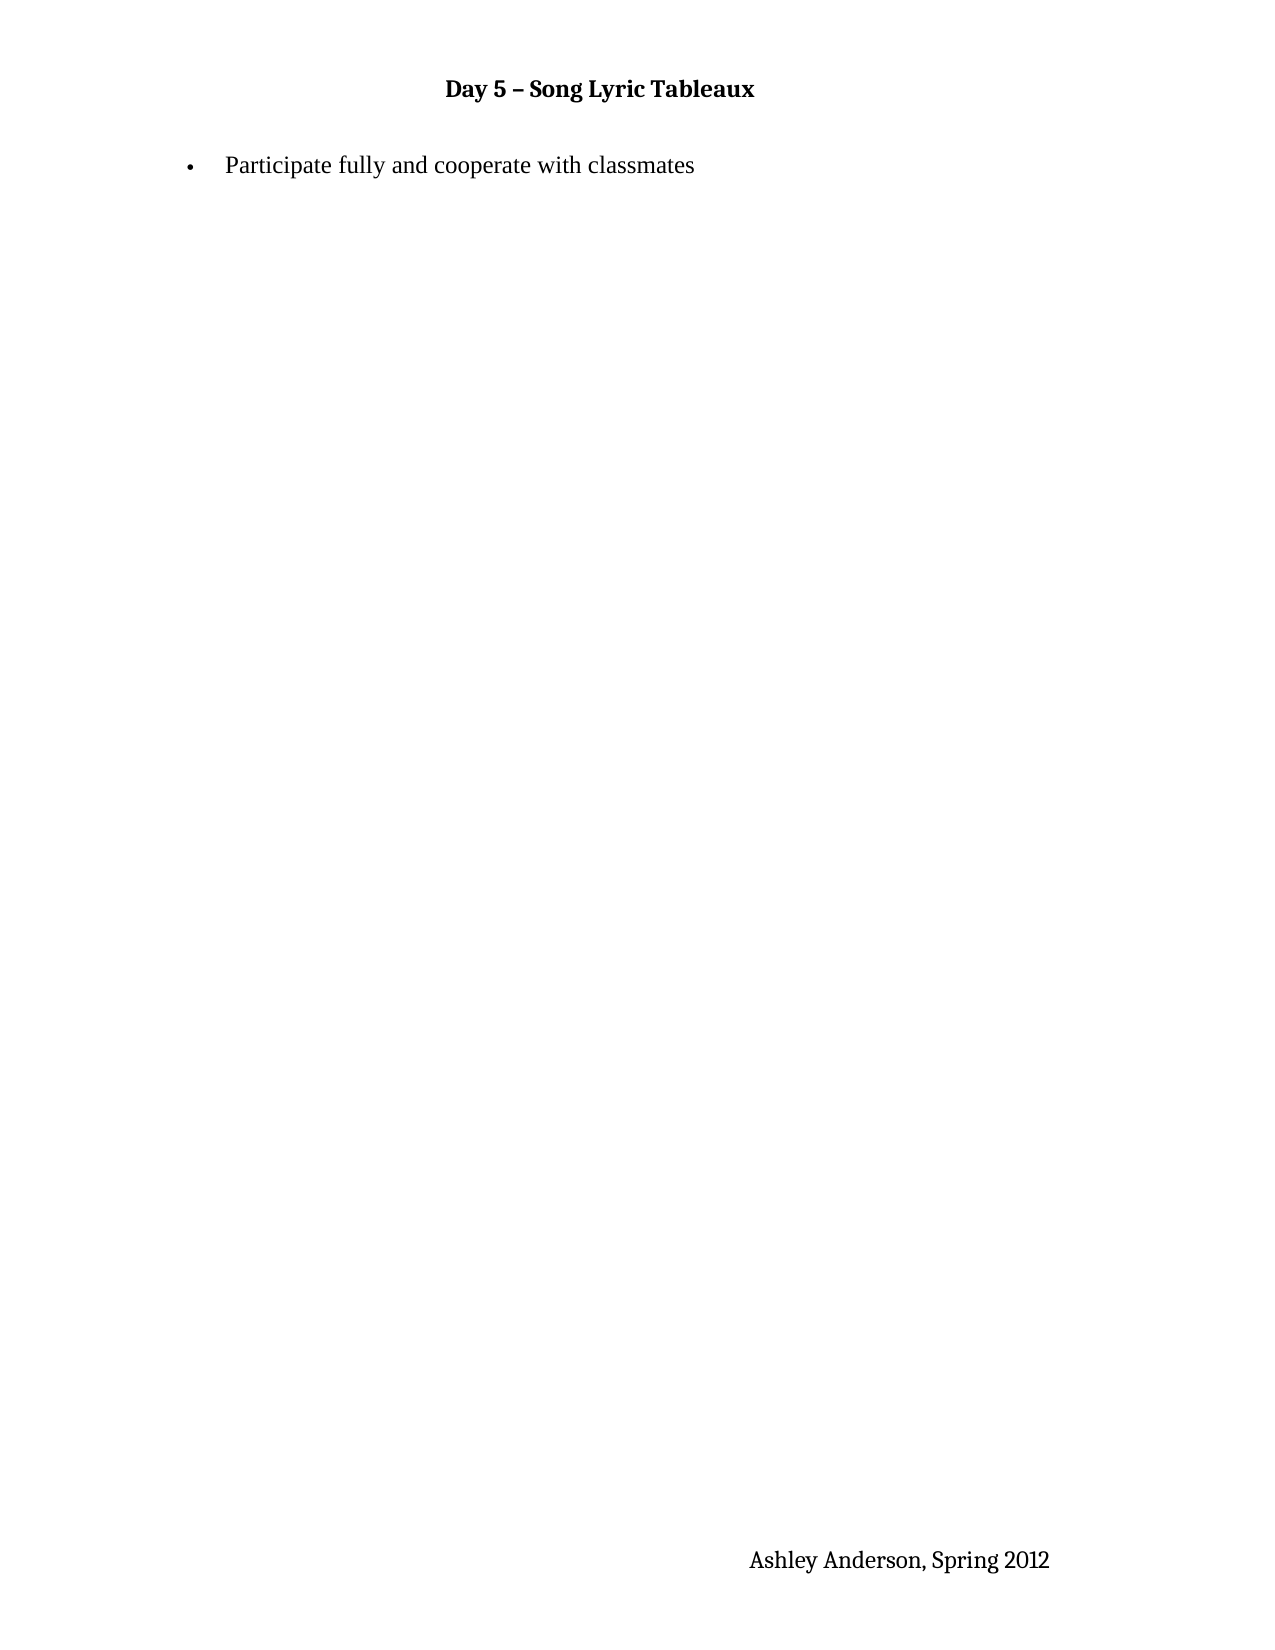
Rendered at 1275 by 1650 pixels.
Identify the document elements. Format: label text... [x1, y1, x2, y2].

list Participate fully and cooperate with classmates [187, 150, 1125, 179]
